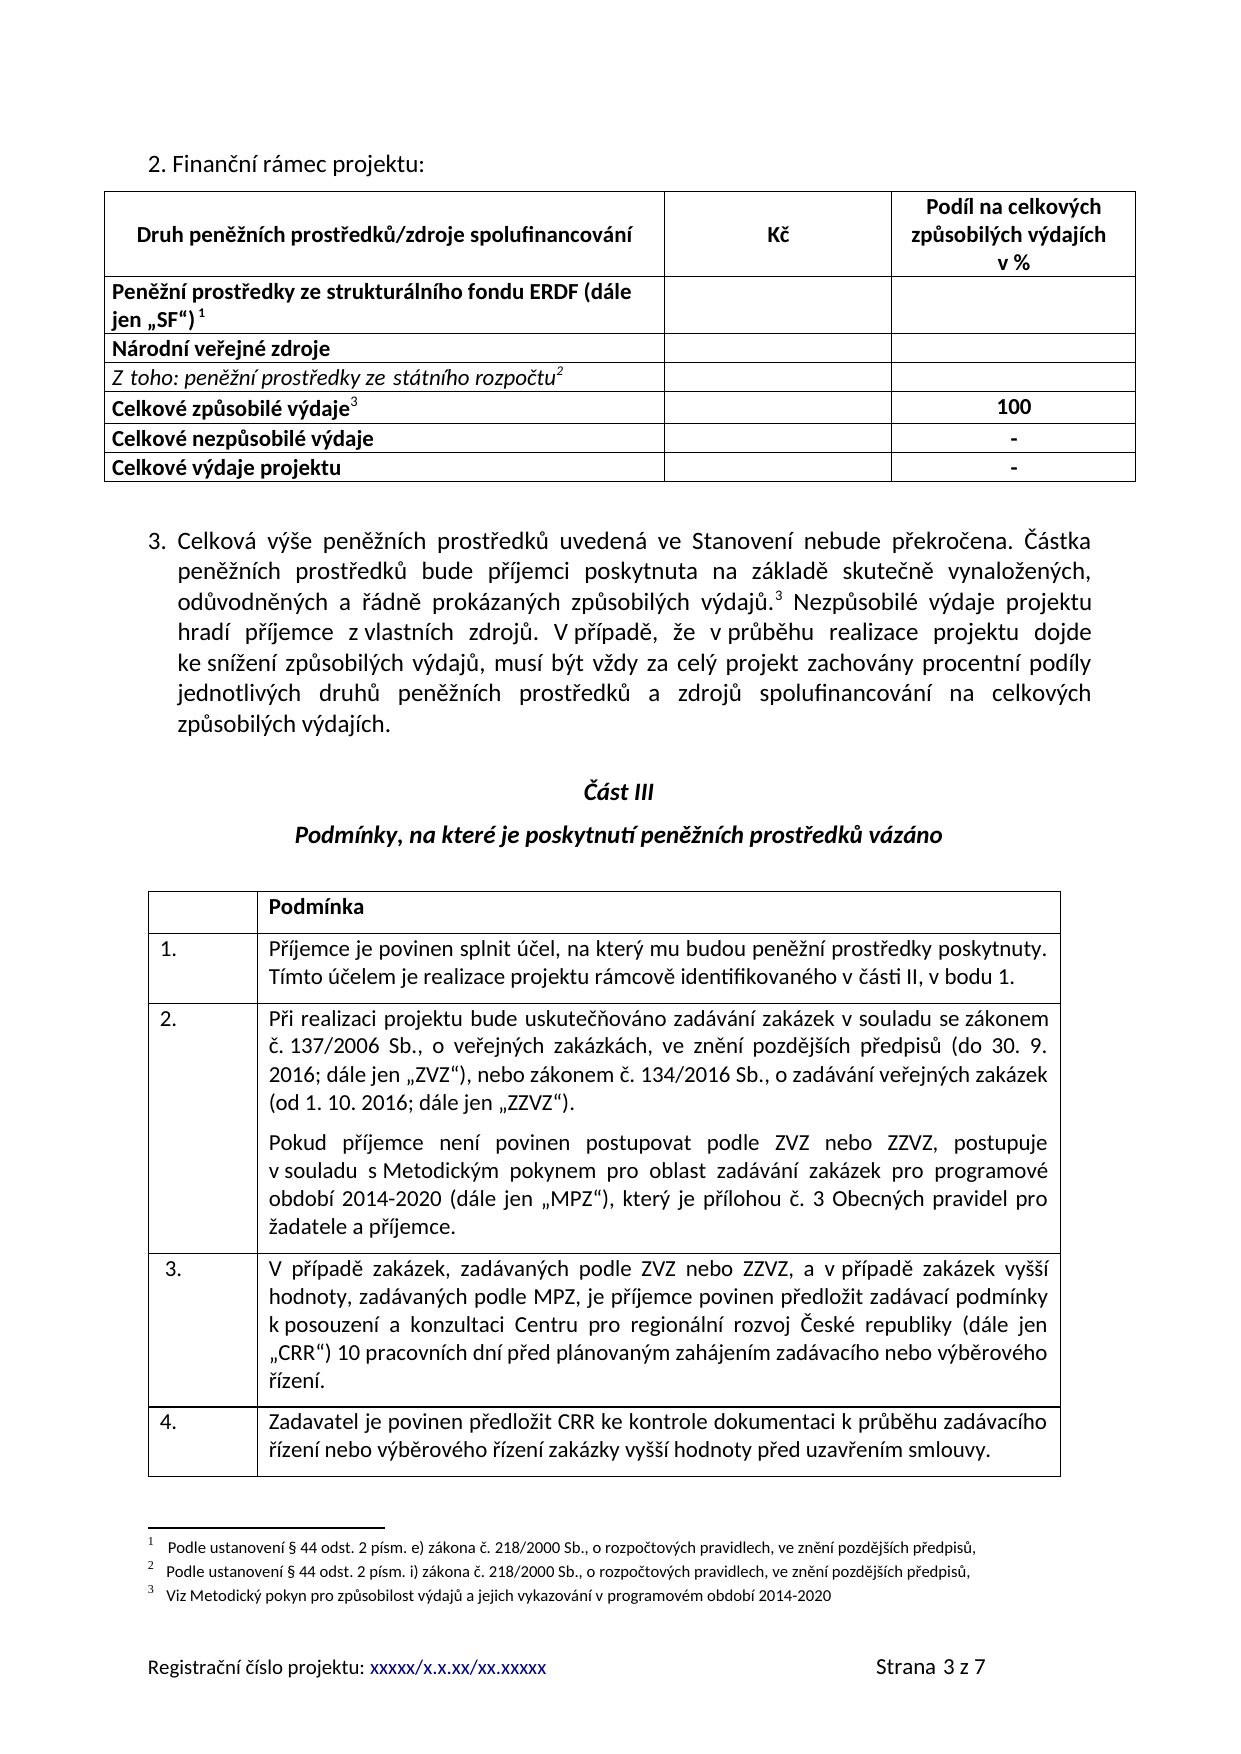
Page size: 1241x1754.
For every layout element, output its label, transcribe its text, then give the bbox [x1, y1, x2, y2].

table_cell [892, 277, 1135, 333]
table_cell 3. [149, 1254, 257, 1406]
table_cell [665, 424, 891, 452]
table_cell V případě zakázek, zadávaných podle ZVZ nebo ZZVZ, a v případě zakázek vyšší hodnoty, zadávaných podle MPZ, je příjemce povinen předložit zadávací podmínky k posouzení a konzultaci Centru pro regionální rozvoj České republiky (dále jen „CRR“) 10 pracovních dní před plánovaným zahájením zadávacího nebo výběrového řízení. [258, 1254, 1060, 1406]
table_cell [665, 453, 891, 481]
table_cell [892, 363, 1135, 391]
subtitle Celková výše peněžních prostředků uvedená ve Stanovení nebude překročena. Částka peněžních prostředků bude příjemci poskytnuta na základě skutečně vynaložených, odůvodněných a řádně prokázaných způsobilých výdajů.3 Nezpůsobilé výdaje projektu hradí příjemce z vlastních zdrojů. V případě, že v průběhu realizace projektu dojde ke snížení způsobilých výdajů, musí být vždy za celý projekt zachovány procentní podíly jednotlivých druhů peněžních prostředků a zdrojů spolufinancování na celkových způsobilých výdajích. [148, 525, 1092, 738]
table_cell [665, 363, 891, 391]
table_cell Národní veřejné zdroje [105, 334, 664, 362]
table_cell Z toho: peněžní prostředky ze státního rozpočtu [105, 363, 664, 391]
table_cell 100 [892, 392, 1135, 423]
table_cell Zadavatel je povinen předložit CRR ke kontrole dokumentaci k průběhu zadávacího řízení nebo výběrového řízení zakázky vyšší hodnoty před uzavřením smlouvy. [258, 1408, 1060, 1476]
table_cell [892, 334, 1135, 362]
table_cell 2. [149, 1004, 257, 1253]
table_header Druh peněžních prostředků/zdroje spolufinancování [105, 192, 664, 276]
table_cell Při realizaci projektu bude uskutečňováno zadávání zakázek v souladu se zákonem č. 137/2006 Sb., o veřejných zakázkách, ve znění pozdějších předpisů (do 30. 9. 2016; dále jen „ZVZ“), nebo zákonem č. 134/2016 Sb., o zadávání veřejných zakázek (od 1. 10. 2016; dále jen „ZZVZ“). Pokud příjemce není povinen postupovat podle ZVZ nebo ZZVZ, postupuje v souladu s Metodickým pokynem pro oblast zadávání zakázek pro programové období 2014-2020 (dále jen „MPZ“), který je přílohou č. 3 Obecných pravidel pro žadatele a příjemce. [258, 1004, 1060, 1253]
table_cell Celkové nezpůsobilé výdaje [105, 424, 664, 452]
table_cell 1. [149, 934, 257, 1003]
table_cell - [892, 424, 1135, 452]
subtitle Podmínky, na které je poskytnutí peněžních prostředků vázáno [148, 819, 1092, 849]
table_cell - [892, 453, 1135, 481]
subtitle Část III [148, 776, 1092, 806]
table_cell 4. [149, 1408, 257, 1476]
table_cell [665, 277, 891, 333]
table_cell [665, 392, 891, 423]
table_header Podmínka [258, 892, 1060, 933]
table_header Podíl na celkových způsobilých výdajích v % [892, 192, 1135, 276]
table_cell [665, 334, 891, 362]
table_cell Celkové způsobilé výdaje [105, 392, 664, 423]
table_cell Peněžní prostředky ze strukturálního fondu ERDF (dále jen „SF“) [105, 277, 664, 333]
table_header Kč [665, 192, 891, 276]
table_cell Celkové výdaje projektu [105, 453, 664, 481]
table_cell Příjemce je povinen splnit účel, na který mu budou peněžní prostředky poskytnuty. Tímto účelem je realizace projektu rámcově identifikovaného v části II, v bodu 1. [258, 934, 1060, 1003]
table_header [149, 892, 257, 933]
text 2. Finanční rámec projektu: [148, 148, 1074, 178]
